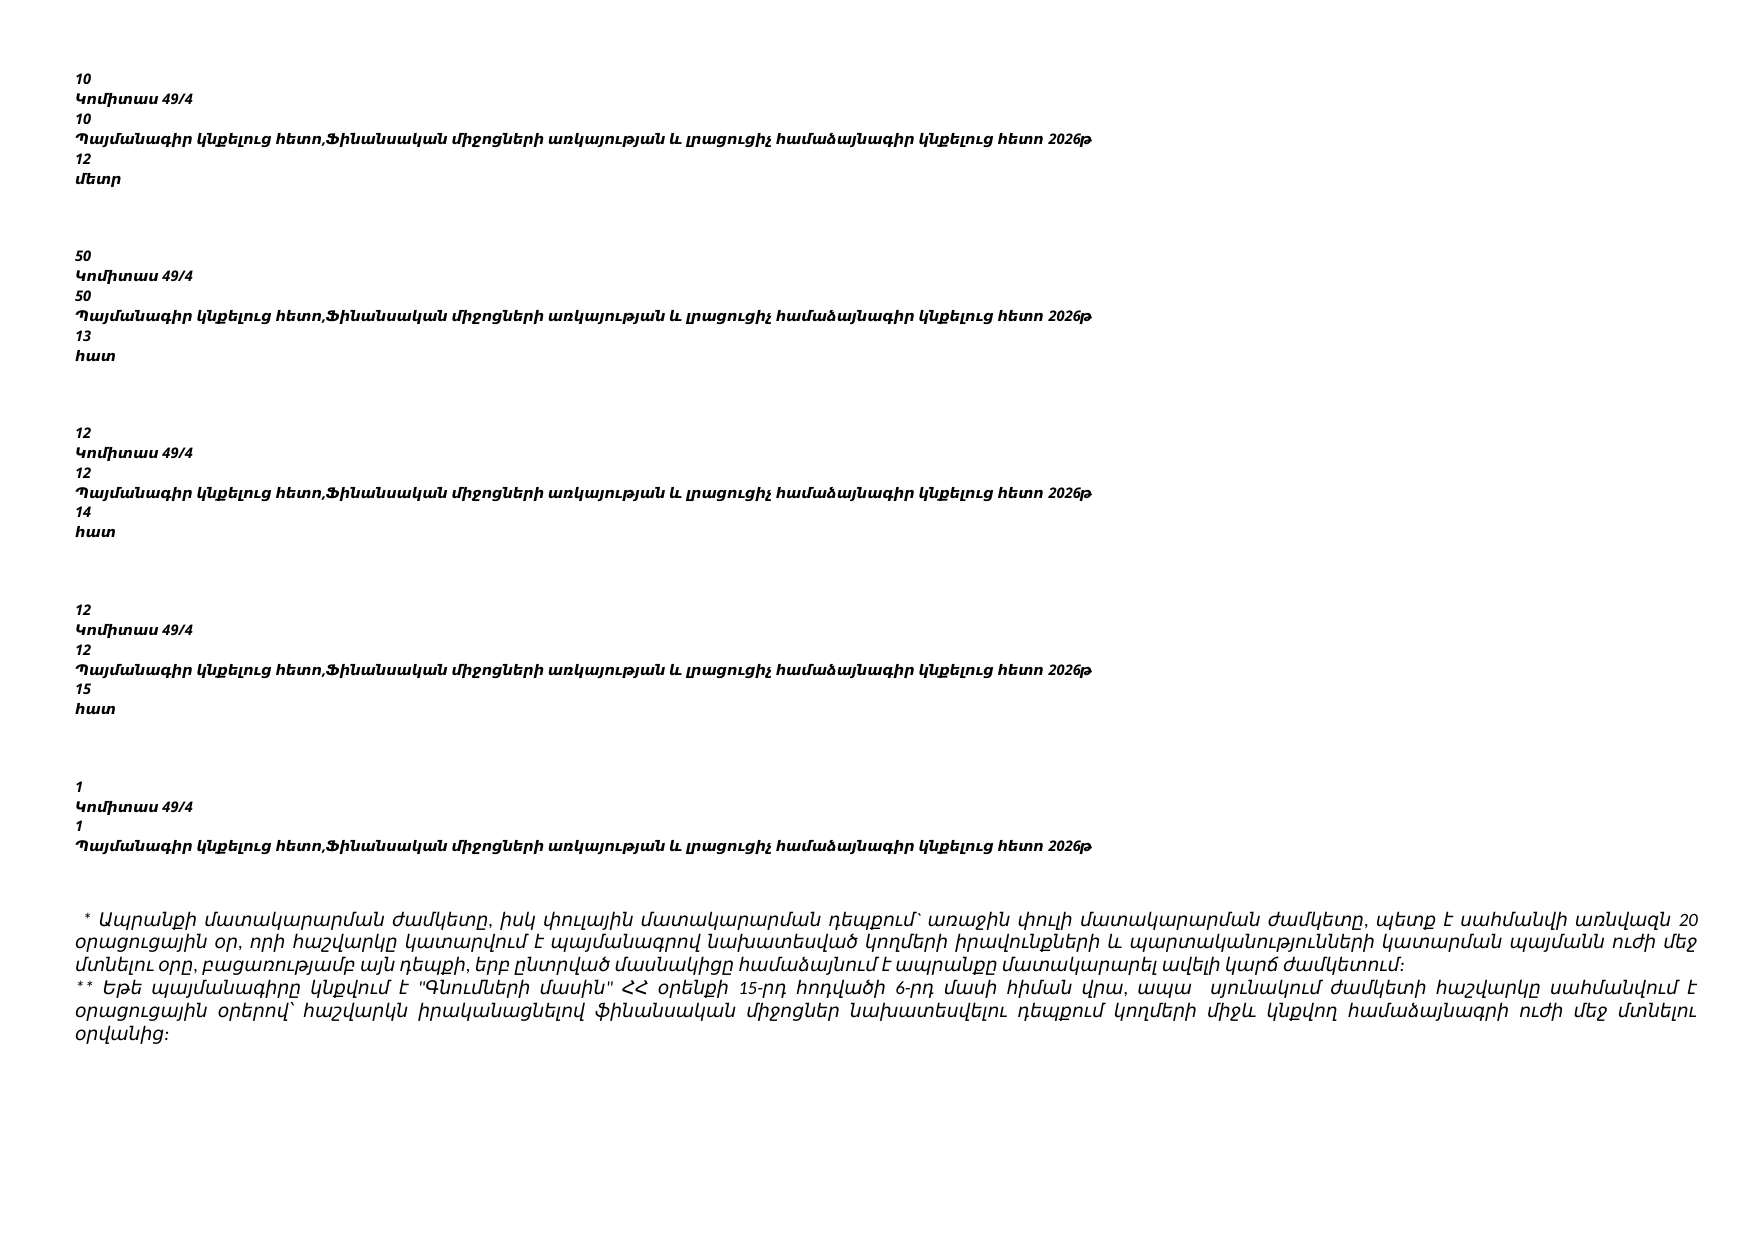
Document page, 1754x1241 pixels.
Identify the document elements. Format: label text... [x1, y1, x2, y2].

text ** Եթե պայմանագիրը կնքվում է "Գնումների մասին" ՀՀ օրենքի 15-րդ հոդվածի 6-րդ մասի հիման վրա, ապա սյունակում ժամկետի հաշվարկը սահմանվում է օրացուցային օրերով՝ հաշվարկն իրականացնելով ֆինանսական միջոցներ նախատեսվելու դեպքում կողմերի միջև կնքվող համաձայնագրի ուժի մեջ մտնելու օրվանից: [75, 976, 1698, 1045]
text * Ապրանքի մատակարարման ժամկետը, իսկ փուլային մատակարարման դեպքում` առաջին փուլի մատակարարման ժամկետը, պետք է սահմանվի առնվազն 20 օրացուցային օր, որի հաշվարկը կատարվում է պայմանագրով նախատեսված կողմերի իրավունքների և պարտականությունների կատարման պայմանն ուժի մեջ մտնելու օրը, բացառությամբ այն դեպքի, երբ ընտրված մասնակիցը համաձայնում է ապրանքը մատակարարել ավելի կարճ ժամկետում: [75, 908, 1698, 976]
